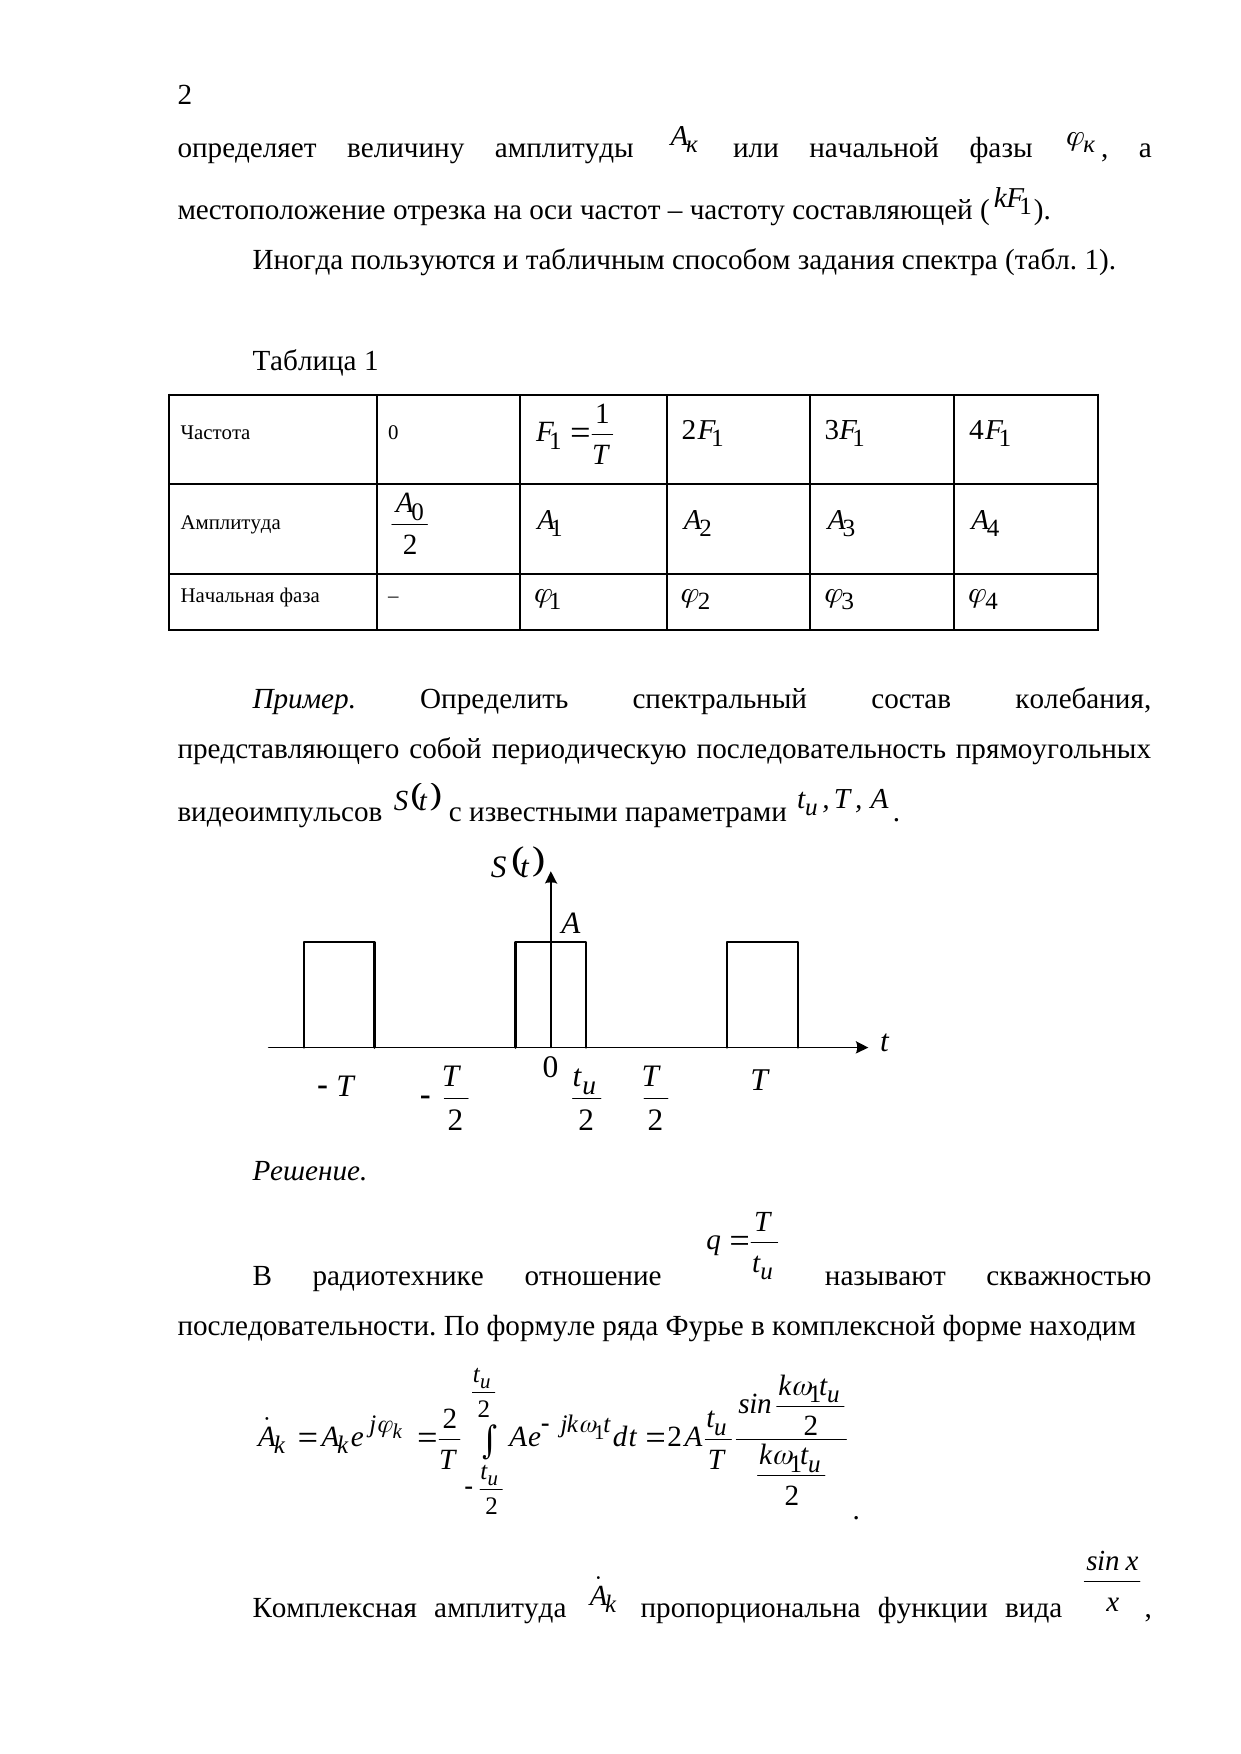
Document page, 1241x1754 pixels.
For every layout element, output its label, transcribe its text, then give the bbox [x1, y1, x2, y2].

table_header Частота [170, 396, 376, 483]
table_cell [668, 575, 809, 629]
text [177, 1543, 1152, 1624]
table_cell [955, 575, 1097, 629]
table_cell – [378, 575, 519, 629]
table_cell [521, 575, 666, 629]
table_cell [378, 485, 519, 573]
table_header 0 [378, 396, 519, 483]
text . [177, 1358, 1152, 1526]
table_cell [955, 485, 1097, 573]
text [177, 118, 1152, 226]
text Пример. Определить спектральный состав колебания, представляющего собой периодическую последовательность прямоугольных видеоимпульсов с известными параметрами . [177, 681, 1152, 827]
table_cell Начальная фаза [170, 575, 376, 629]
table_header [955, 396, 1097, 483]
table_cell [811, 575, 953, 629]
text Иногда пользуются и табличным способом задания спектра (табл. 1). [177, 242, 1152, 276]
text В радиотехнике отношение называют скважностью последовательности. По формуле ряда Фурье в комплексной форме находим [177, 1204, 1152, 1342]
table_cell [521, 485, 666, 573]
table_cell [811, 485, 953, 573]
text Таблица 1 [177, 343, 1152, 377]
table_header [521, 396, 666, 483]
table_header [668, 396, 809, 483]
table_cell [668, 485, 809, 573]
table_header [811, 396, 953, 483]
table_cell Амплитуда [170, 485, 376, 573]
text Решение. [177, 1153, 1152, 1187]
